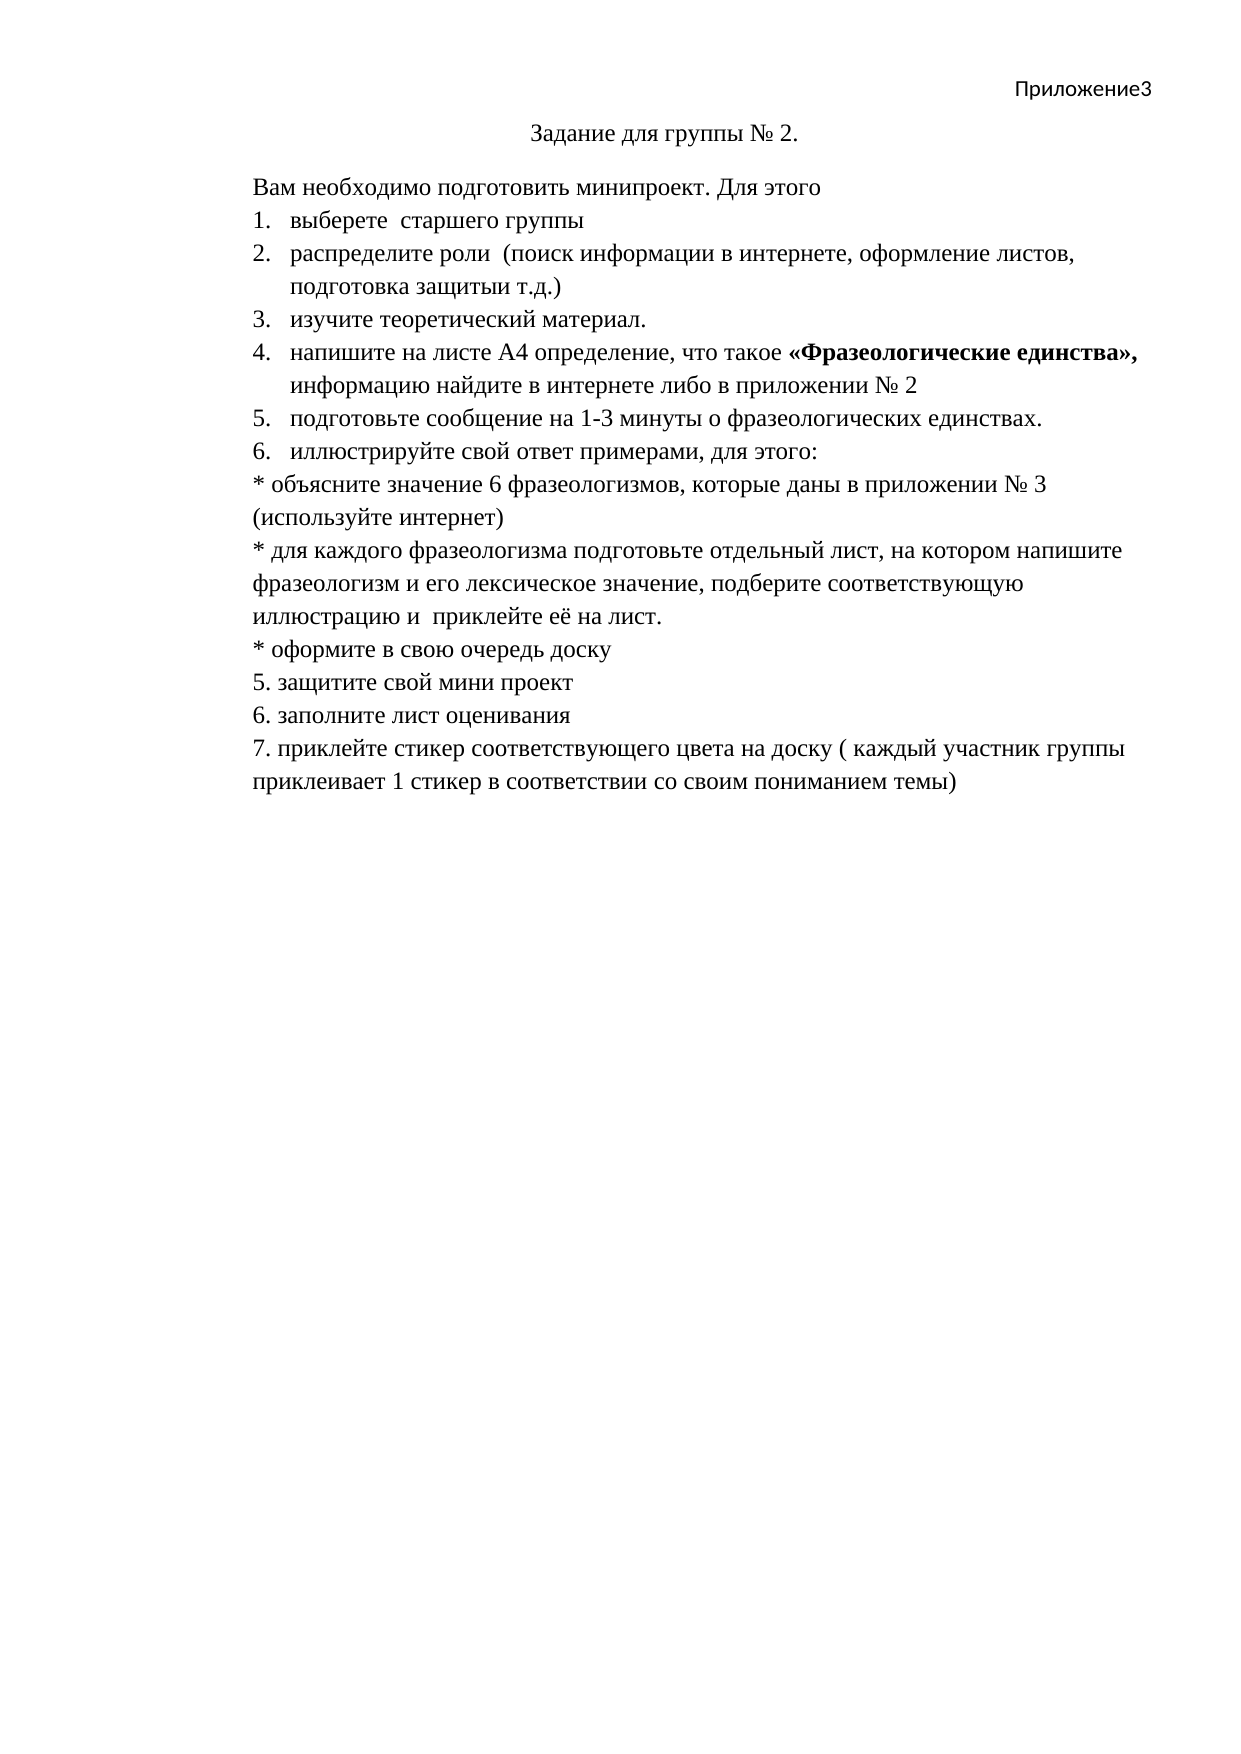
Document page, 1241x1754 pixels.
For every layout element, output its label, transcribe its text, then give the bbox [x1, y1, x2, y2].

list изучите теоретический материал. [252, 304, 1152, 333]
list 5. защитите свой мини проект [252, 667, 1152, 696]
list Вам необходимо подготовить минипроект. Для этого [252, 172, 1152, 201]
list распределите роли (поиск информации в интернете, оформление листов, подготовка защитыи т.д.) [252, 238, 1152, 300]
list * для каждого фразеологизма подготовьте отдельный лист, на котором напишите фразеологизм и его лексическое значение, подберите соответствующую иллюстрацию и приклейте её на лист. [252, 535, 1152, 630]
list 7. приклейте стикер соответствующего цвета на доску ( каждый участник группы приклеивает 1 стикер в соответствии со своим пониманием темы) [252, 733, 1152, 795]
text Задание для группы № 2. [177, 118, 1152, 147]
list подготовьте сообщение на 1-3 минуты о фразеологических единствах. [252, 403, 1152, 432]
list * оформите в свою очередь доску [252, 634, 1152, 663]
list иллюстрируйте свой ответ примерами, для этого: [252, 436, 1152, 465]
list выберете старшего группы [252, 205, 1152, 234]
list напишите на листе А4 определение, что такое «Фразеологические единства», информацию найдите в интернете либо в приложении № 2 [252, 337, 1152, 399]
list 6. заполните лист оценивания [252, 700, 1152, 729]
list * объясните значение 6 фразеологизмов, которые даны в приложении № 3 (используйте интернет) [252, 469, 1152, 531]
